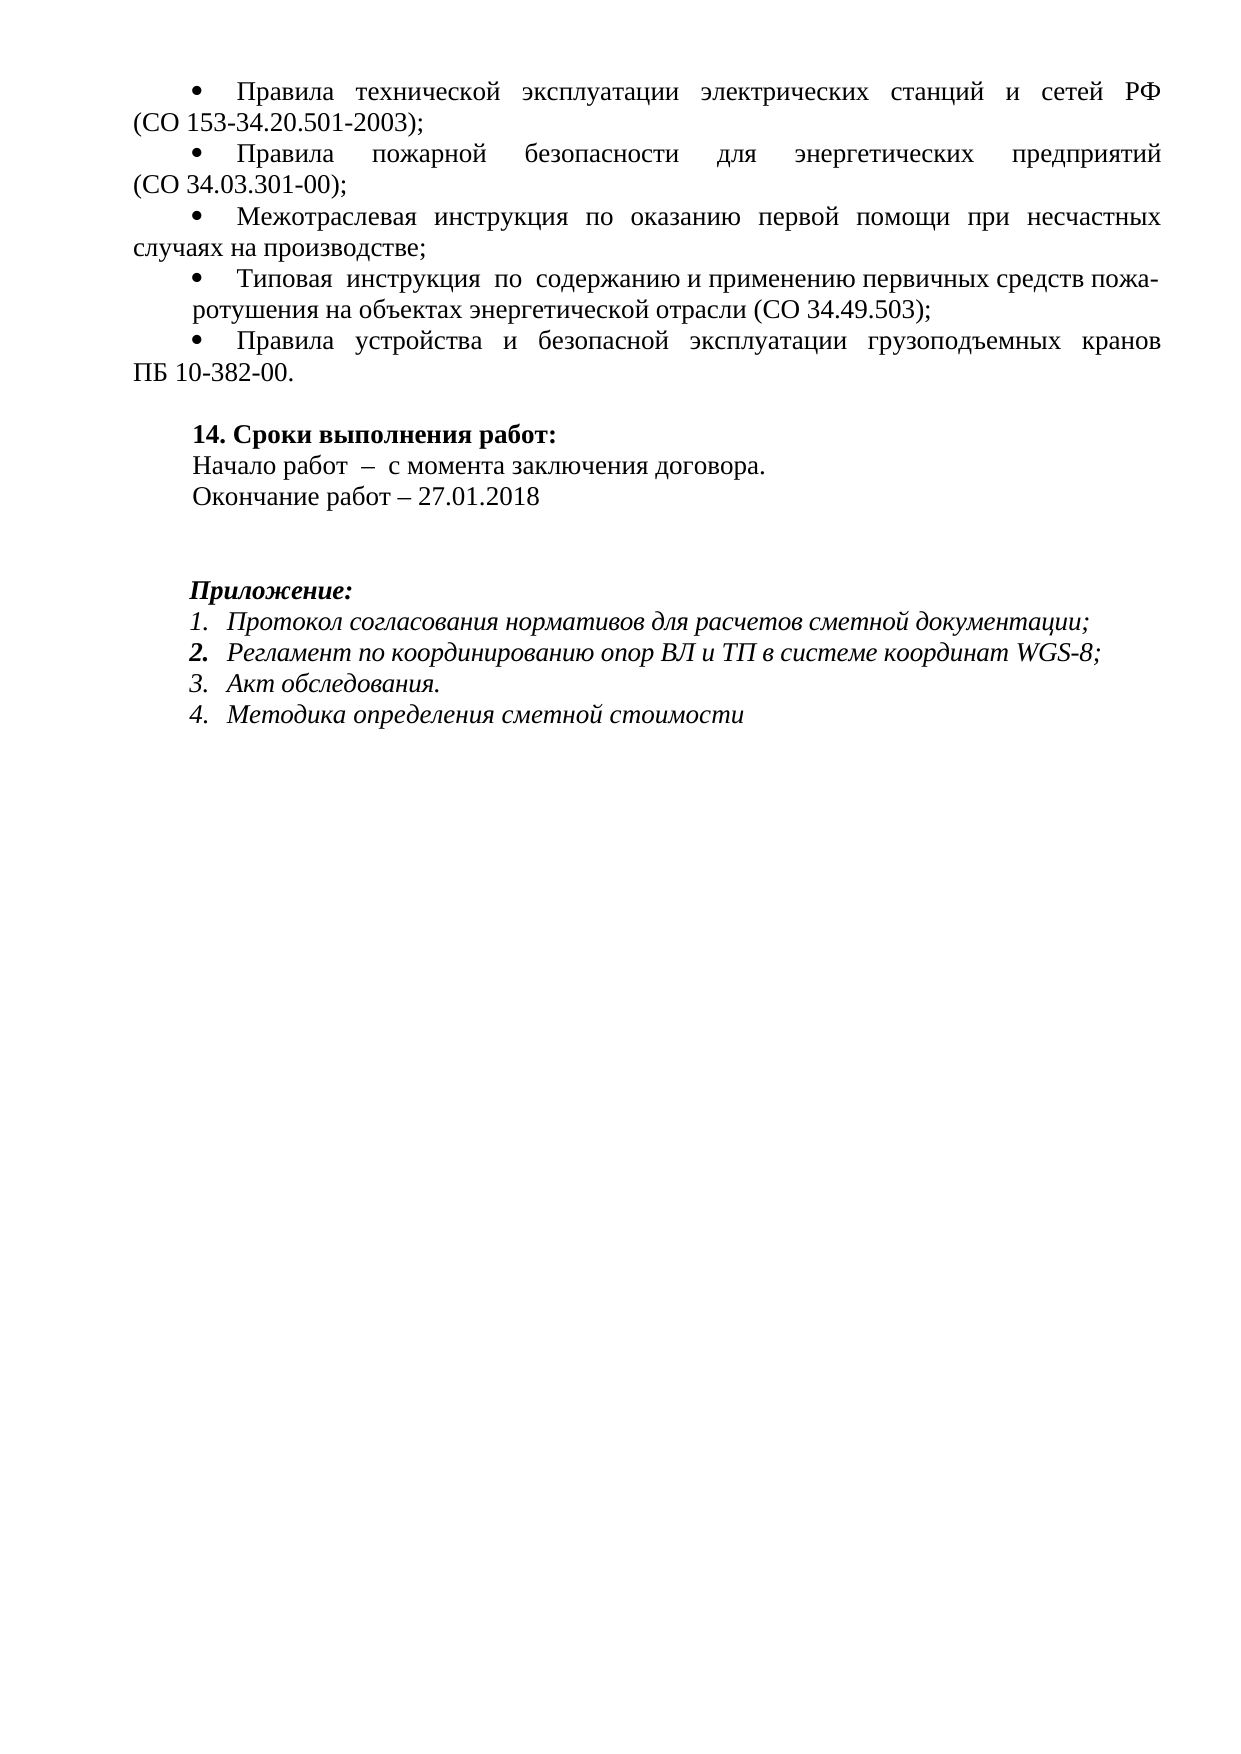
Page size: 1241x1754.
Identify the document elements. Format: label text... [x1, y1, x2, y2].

list Правила технической эксплуатации электрических станций и сетей РФ (СО 153-34.20.501-2003); [133, 75, 1162, 137]
list Методика определения сметной стоимости [189, 698, 1162, 729]
text Начало работ – с момента заключения договора. [133, 449, 1162, 480]
text 14. Сроки выполнения работ: [133, 418, 1162, 449]
list Правила пожарной безопасности для энергетических предприятий (СО 34.03.301-00); [133, 137, 1162, 200]
text Окончание работ – 27.01.2018 [133, 480, 1162, 511]
list Протокол согласования нормативов для расчетов сметной документации; [189, 605, 1162, 636]
list Межотраслевая инструкция по оказанию первой помощи при несчастных случаях на производстве; [133, 200, 1162, 262]
text ротушения на объектах энергетической отрасли (СО 34.49.503); [133, 293, 1162, 324]
text Приложение: [133, 574, 1162, 605]
list Акт обследования. [189, 667, 1162, 698]
list Типовая инструкция по содержанию и применению первичных средств пожа- [133, 262, 1162, 293]
list Правила устройства и безопасной эксплуатации грузоподъемных кранов ПБ 10-382-00. [133, 324, 1162, 387]
list Регламент по координированию опор ВЛ и ТП в системе координат WGS-8; [189, 636, 1162, 667]
